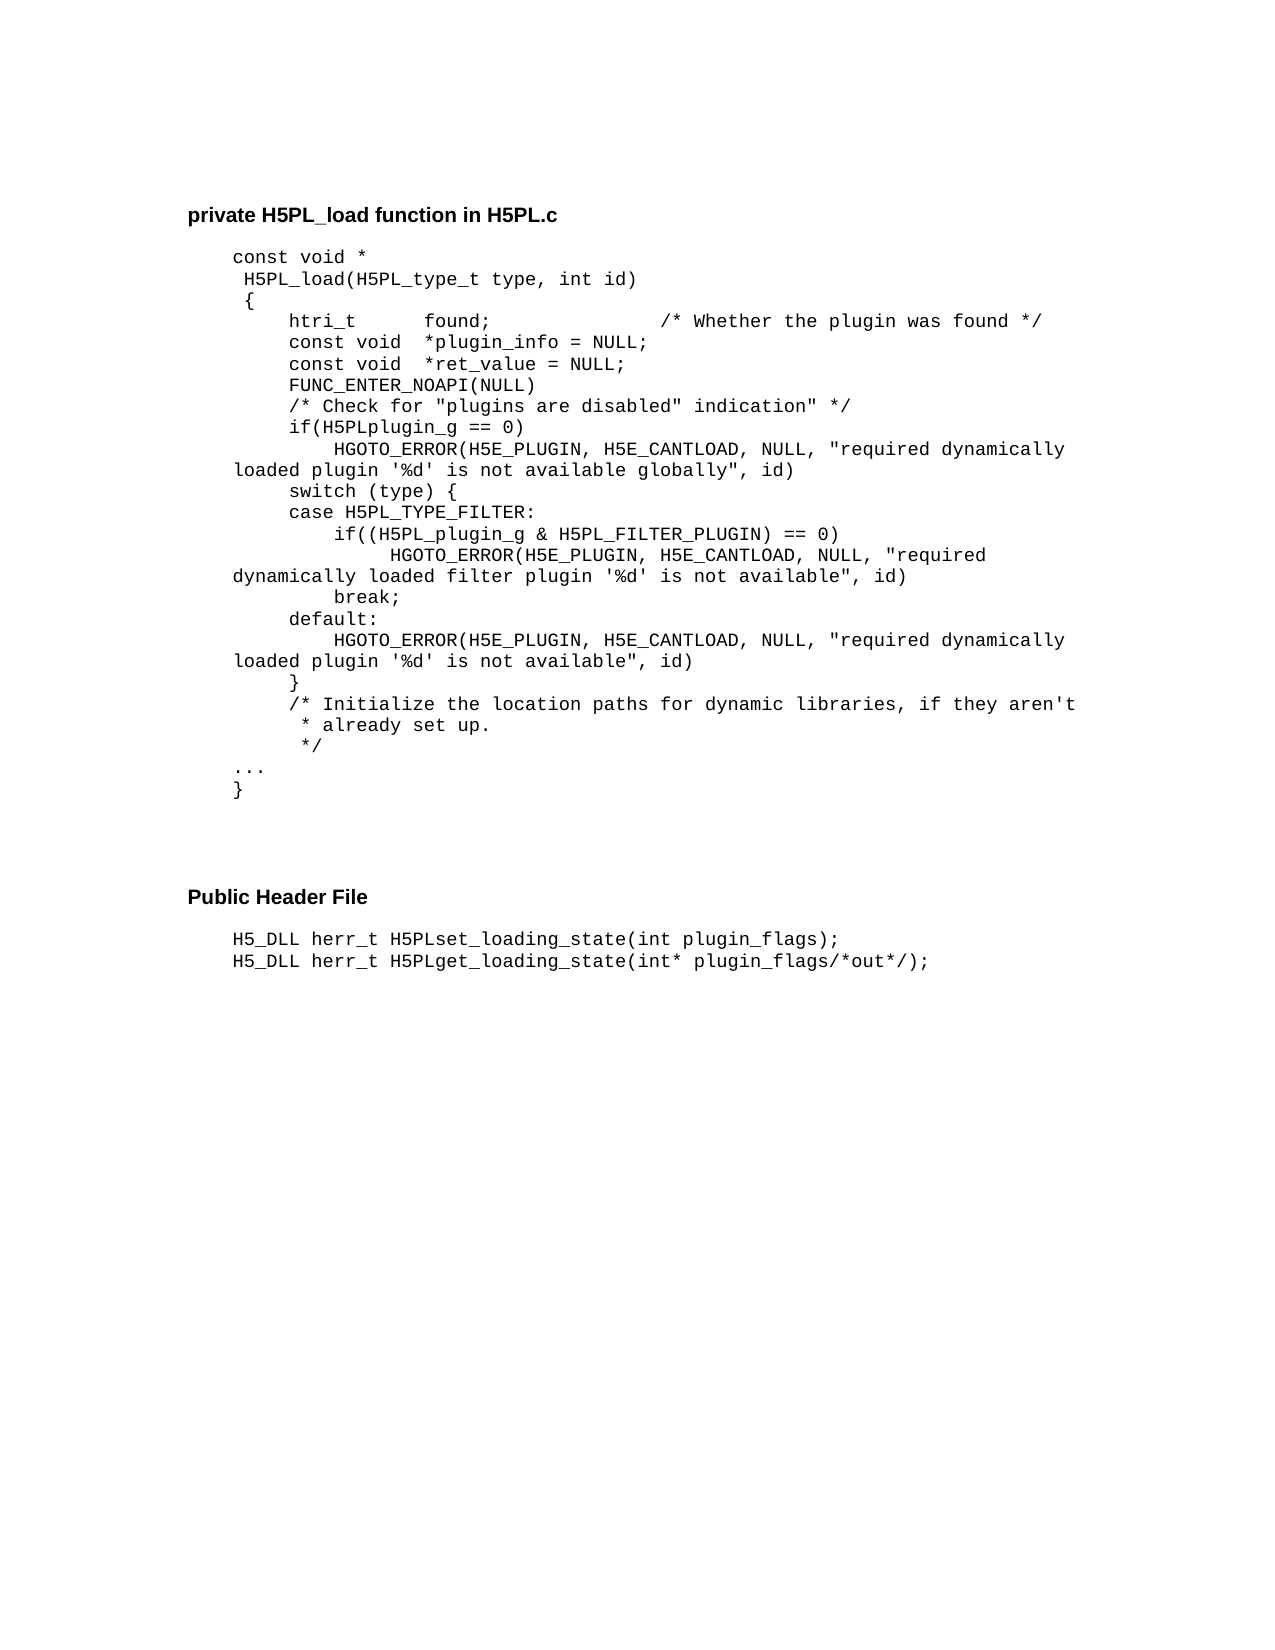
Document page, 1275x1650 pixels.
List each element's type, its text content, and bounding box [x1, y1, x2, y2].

text private H5PL_load function in H5PL.c [187, 203, 1087, 227]
text /* Check for "plugins are disabled" indication" */ [187, 397, 1087, 418]
text const void * [187, 227, 1087, 269]
text if((H5PL_plugin_g & H5PL_FILTER_PLUGIN) == 0) [187, 524, 1087, 546]
text htri_t found; /* Whether the plugin was found */ [187, 312, 1087, 333]
text switch (type) { [187, 482, 1087, 503]
text FUNC_ENTER_NOAPI(NULL) [187, 376, 1087, 397]
text break; [187, 588, 1087, 609]
text */ [187, 737, 1087, 758]
text } [187, 673, 1087, 694]
text /* Initialize the location paths for dynamic libraries, if they aren't [187, 694, 1087, 716]
text ... [187, 758, 1087, 779]
text HGOTO_ERROR(H5E_PLUGIN, H5E_CANTLOAD, NULL, "required dynamically loaded filter plugin '%d' is not available", id) [187, 546, 1087, 588]
text HGOTO_ERROR(H5E_PLUGIN, H5E_CANTLOAD, NULL, "required dynamically loaded plugin '%d' is not available", id) [187, 631, 1087, 673]
text } [187, 779, 1087, 801]
text const void *ret_value = NULL; [187, 354, 1087, 376]
text * already set up. [187, 716, 1087, 737]
text { [187, 291, 1087, 312]
text H5_DLL herr_t H5PLget_loading_state(int* plugin_flags/*out*/); [187, 951, 1087, 973]
text const void *plugin_info = NULL; [187, 333, 1087, 354]
text Public Header File [187, 885, 1087, 909]
text if(H5PLplugin_g == 0) [187, 418, 1087, 439]
text H5PL_load(H5PL_type_t type, int id) [187, 269, 1087, 291]
text case H5PL_TYPE_FILTER: [187, 503, 1087, 524]
text HGOTO_ERROR(H5E_PLUGIN, H5E_CANTLOAD, NULL, "required dynamically loaded plugin '%d' is not available globally", id) [187, 439, 1087, 482]
text H5_DLL herr_t H5PLset_loading_state(int plugin_flags); [187, 909, 1087, 951]
text default: [187, 609, 1087, 631]
